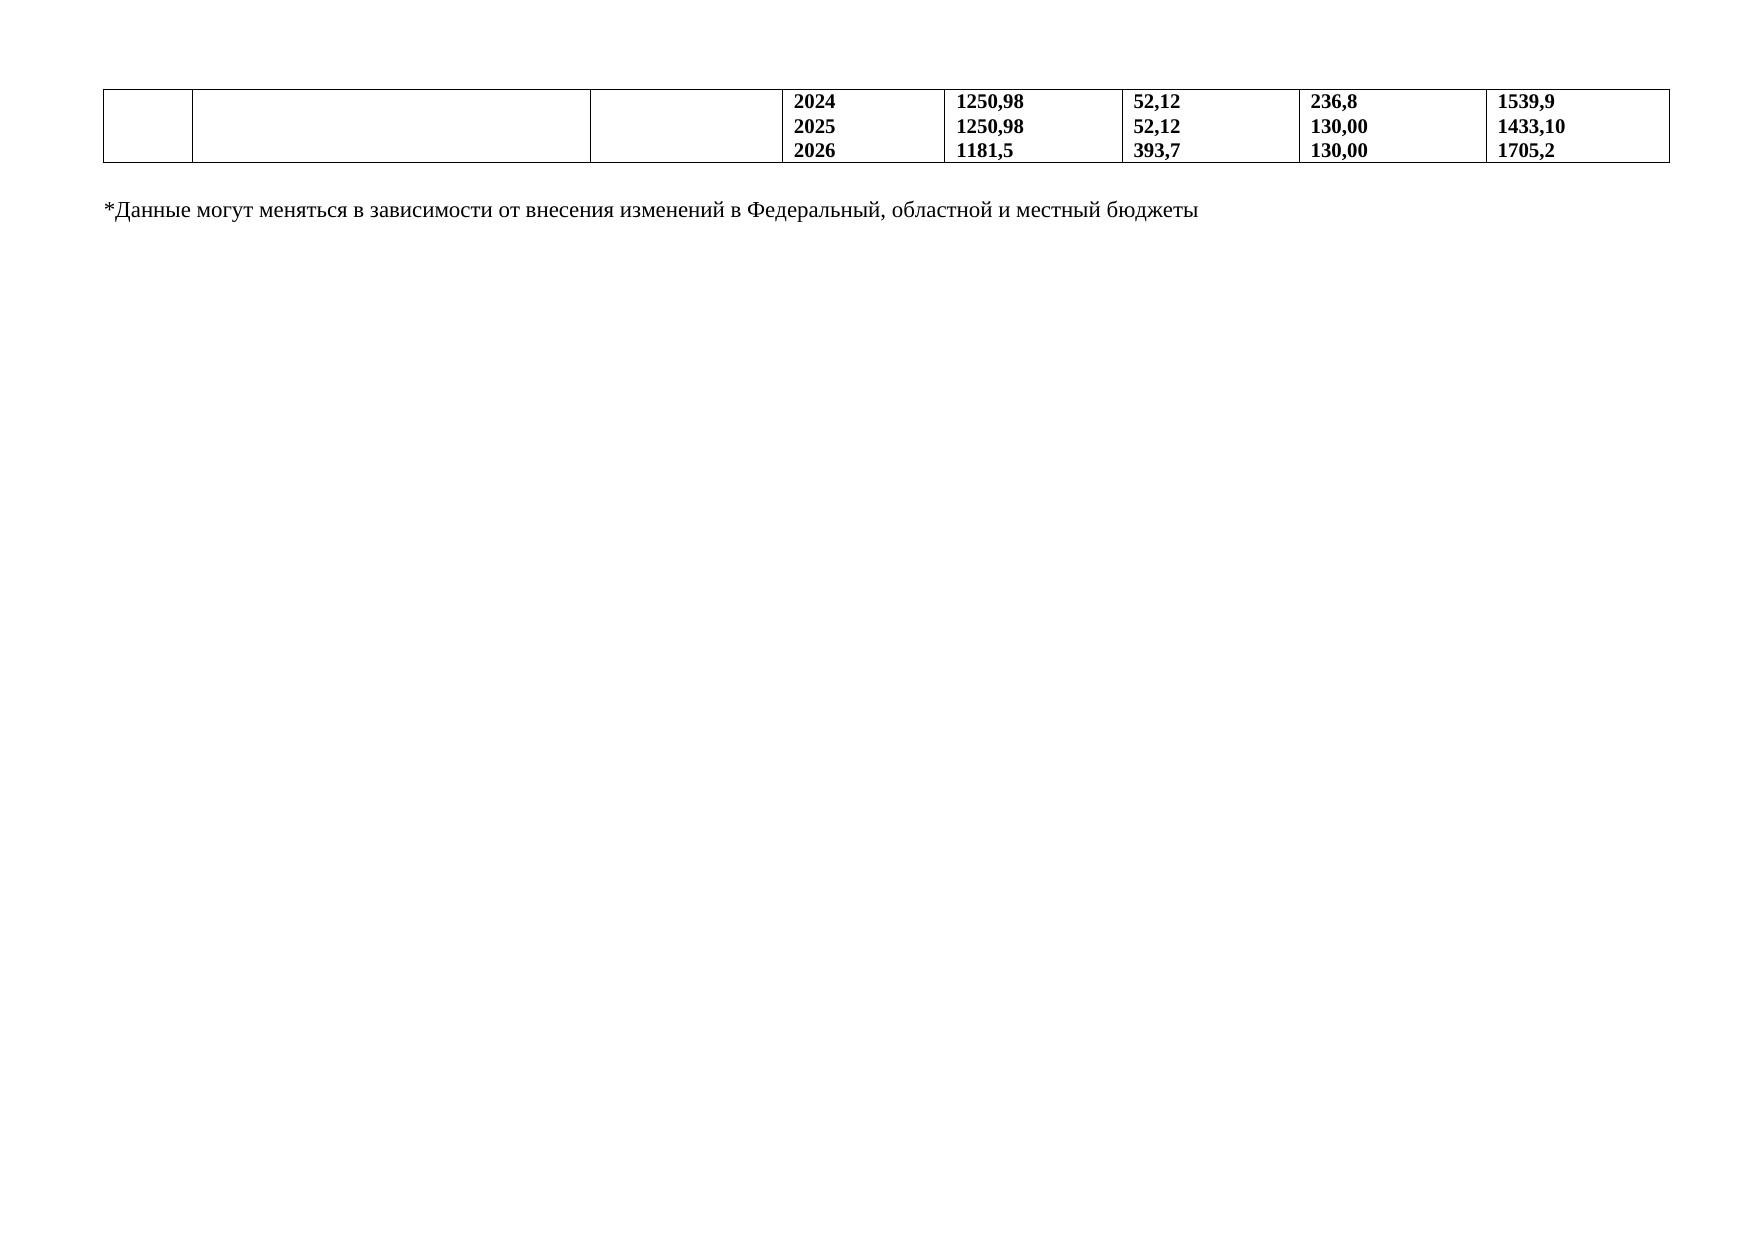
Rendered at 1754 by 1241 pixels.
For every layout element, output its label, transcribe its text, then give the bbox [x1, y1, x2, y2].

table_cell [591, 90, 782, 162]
text *Данные могут меняться в зависимости от внесения изменений в Федеральный, областной и местный бюджеты [103, 196, 1680, 223]
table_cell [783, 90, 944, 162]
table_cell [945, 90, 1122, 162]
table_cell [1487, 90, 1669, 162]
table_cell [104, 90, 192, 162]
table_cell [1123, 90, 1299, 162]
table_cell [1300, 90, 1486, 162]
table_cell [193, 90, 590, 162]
